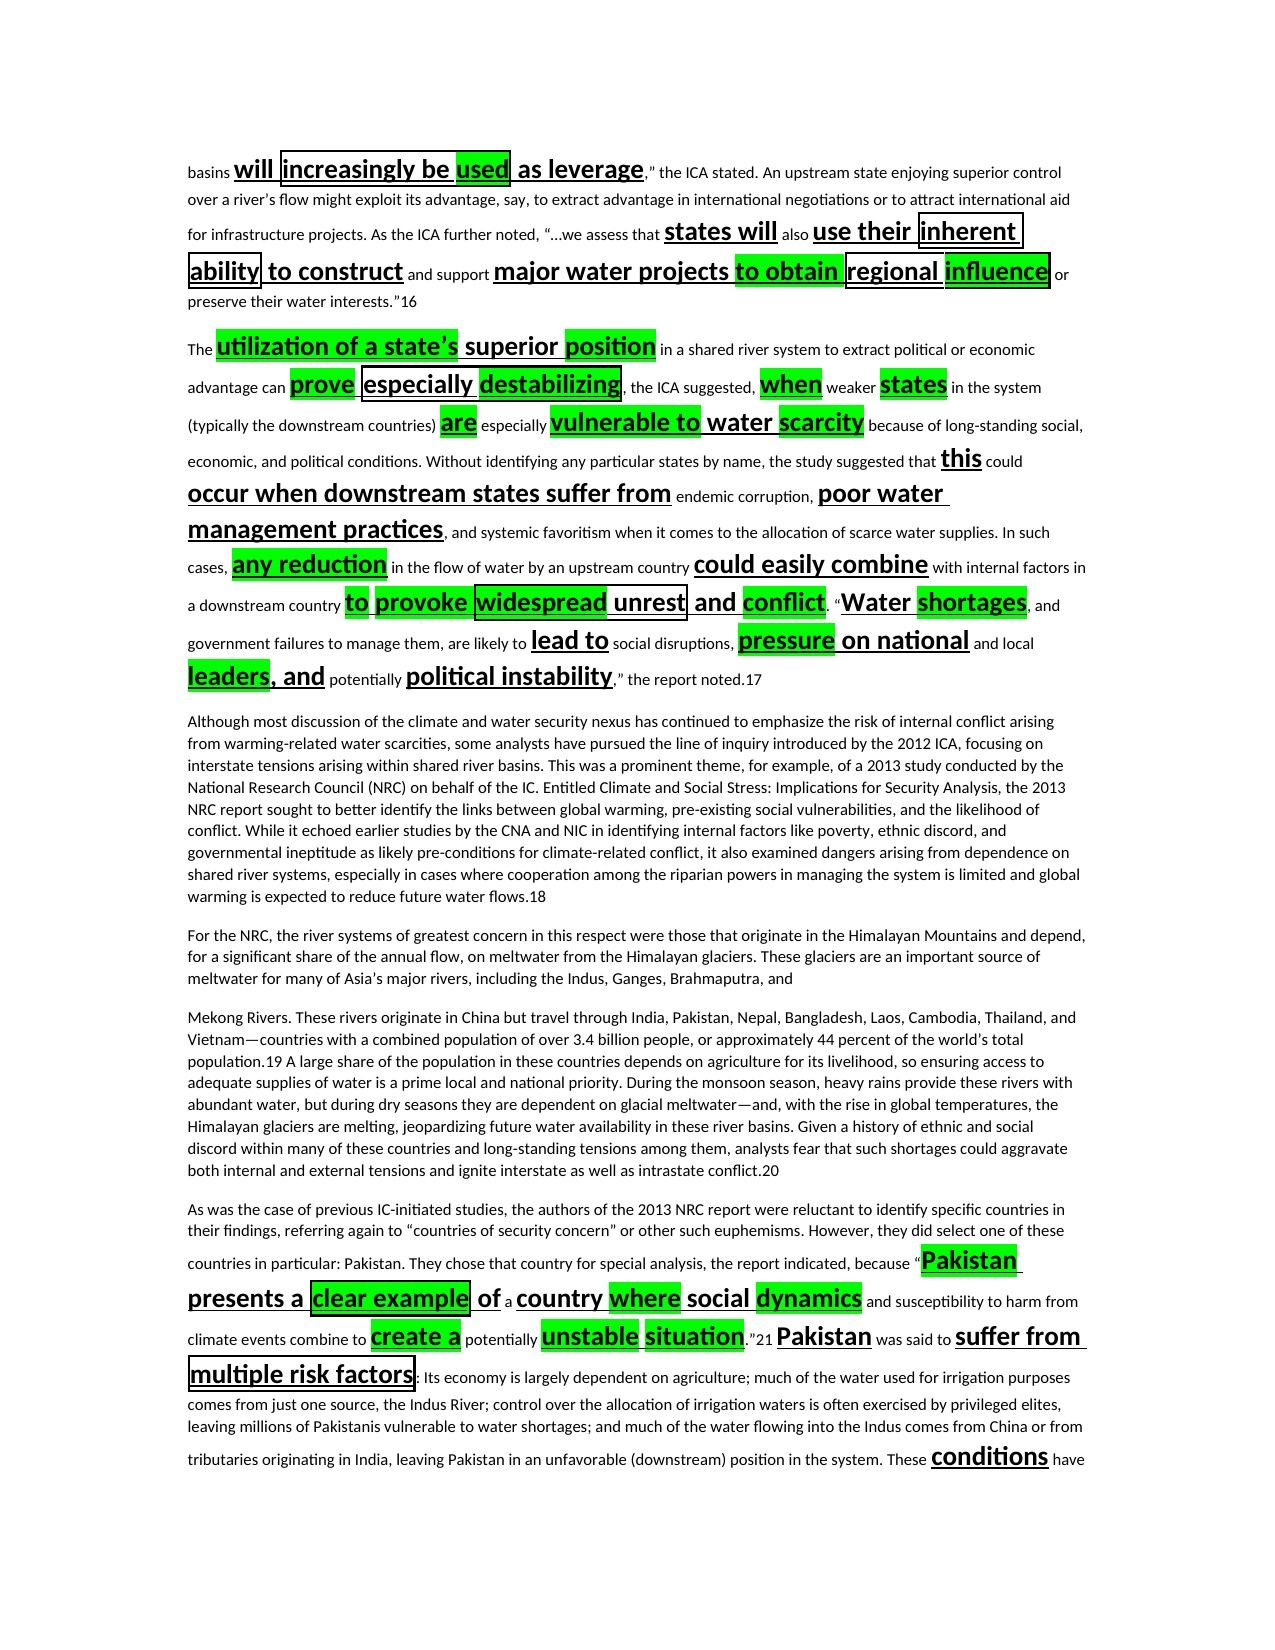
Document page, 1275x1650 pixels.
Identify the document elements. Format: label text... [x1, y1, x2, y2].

text The utilization of a state’s superior position in a shared river system to extract political or economic advantage can prove especially destabilizing, the ICA suggested, when weaker states in the system (typically the downstream countries) are especially vulnerable to water scarcity because of long-standing social, economic, and political conditions. Without identifying any particular states by name, the study suggested that this could occur when downstream states suffer from endemic corruption, poor water management practices, and systemic favoritism when it comes to the allocation of scarce water supplies. In such cases, any reduction in the flow of water by an upstream country could easily combine with internal factors in a downstream country to provoke widespread unrest and conflict. “Water shortages, and government failures to manage them, are likely to lead to social disruptions, pressure on national and local leaders, and potentially political instability,” the report noted.17 [187, 329, 1087, 692]
text For the NRC, the river systems of greatest concern in this respect were those that originate in the Himalayan Mountains and depend, for a significant share of the annual flow, on meltwater from the Himalayan glaciers. These glaciers are an important source of meltwater for many of Asia’s major rivers, including the Indus, Ganges, Brahmaputra, and [187, 925, 1087, 989]
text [187, 150, 1087, 311]
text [187, 1199, 1087, 1472]
text Mekong Rivers. These rivers originate in China but travel through India, Pakistan, Nepal, Bangladesh, Laos, Cambodia, Thailand, and Vietnam—countries with a combined population of over 3.4 billion people, or approximately 44 percent of the world’s total population.19 A large share of the population in these countries depends on agriculture for its livelihood, so ensuring access to adequate supplies of water is a prime local and national priority. During the monsoon season, heavy rains provide these rivers with abundant water, but during dry seasons they are dependent on glacial meltwater—and, with the rise in global temperatures, the Himalayan glaciers are melting, jeopardizing future water availability in these river basins. Given a history of ethnic and social discord within many of these countries and long-standing tensions among them, analysts fear that such shortages could aggravate both internal and external tensions and ignite interstate as well as intrastate conflict.20 [187, 1007, 1087, 1181]
text Although most discussion of the climate and water security nexus has continued to emphasize the risk of internal conflict arising from warming-related water scarcities, some analysts have pursued the line of inquiry introduced by the 2012 ICA, focusing on interstate tensions arising within shared river basins. This was a prominent theme, for example, of a 2013 study conducted by the National Research Council (NRC) on behalf of the IC. Entitled Climate and Social Stress: Implications for Security Analysis, the 2013 NRC report sought to better identify the links between global warming, pre-existing social vulnerabilities, and the likelihood of conflict. While it echoed earlier studies by the CNA and NIC in identifying internal factors like poverty, ethnic discord, and governmental ineptitude as likely pre-conditions for climate-related conflict, it also examined dangers arising from dependence on shared river systems, especially in cases where cooperation among the riparian powers in managing the system is limited and global warming is expected to reduce future water flows.18 [187, 711, 1087, 907]
